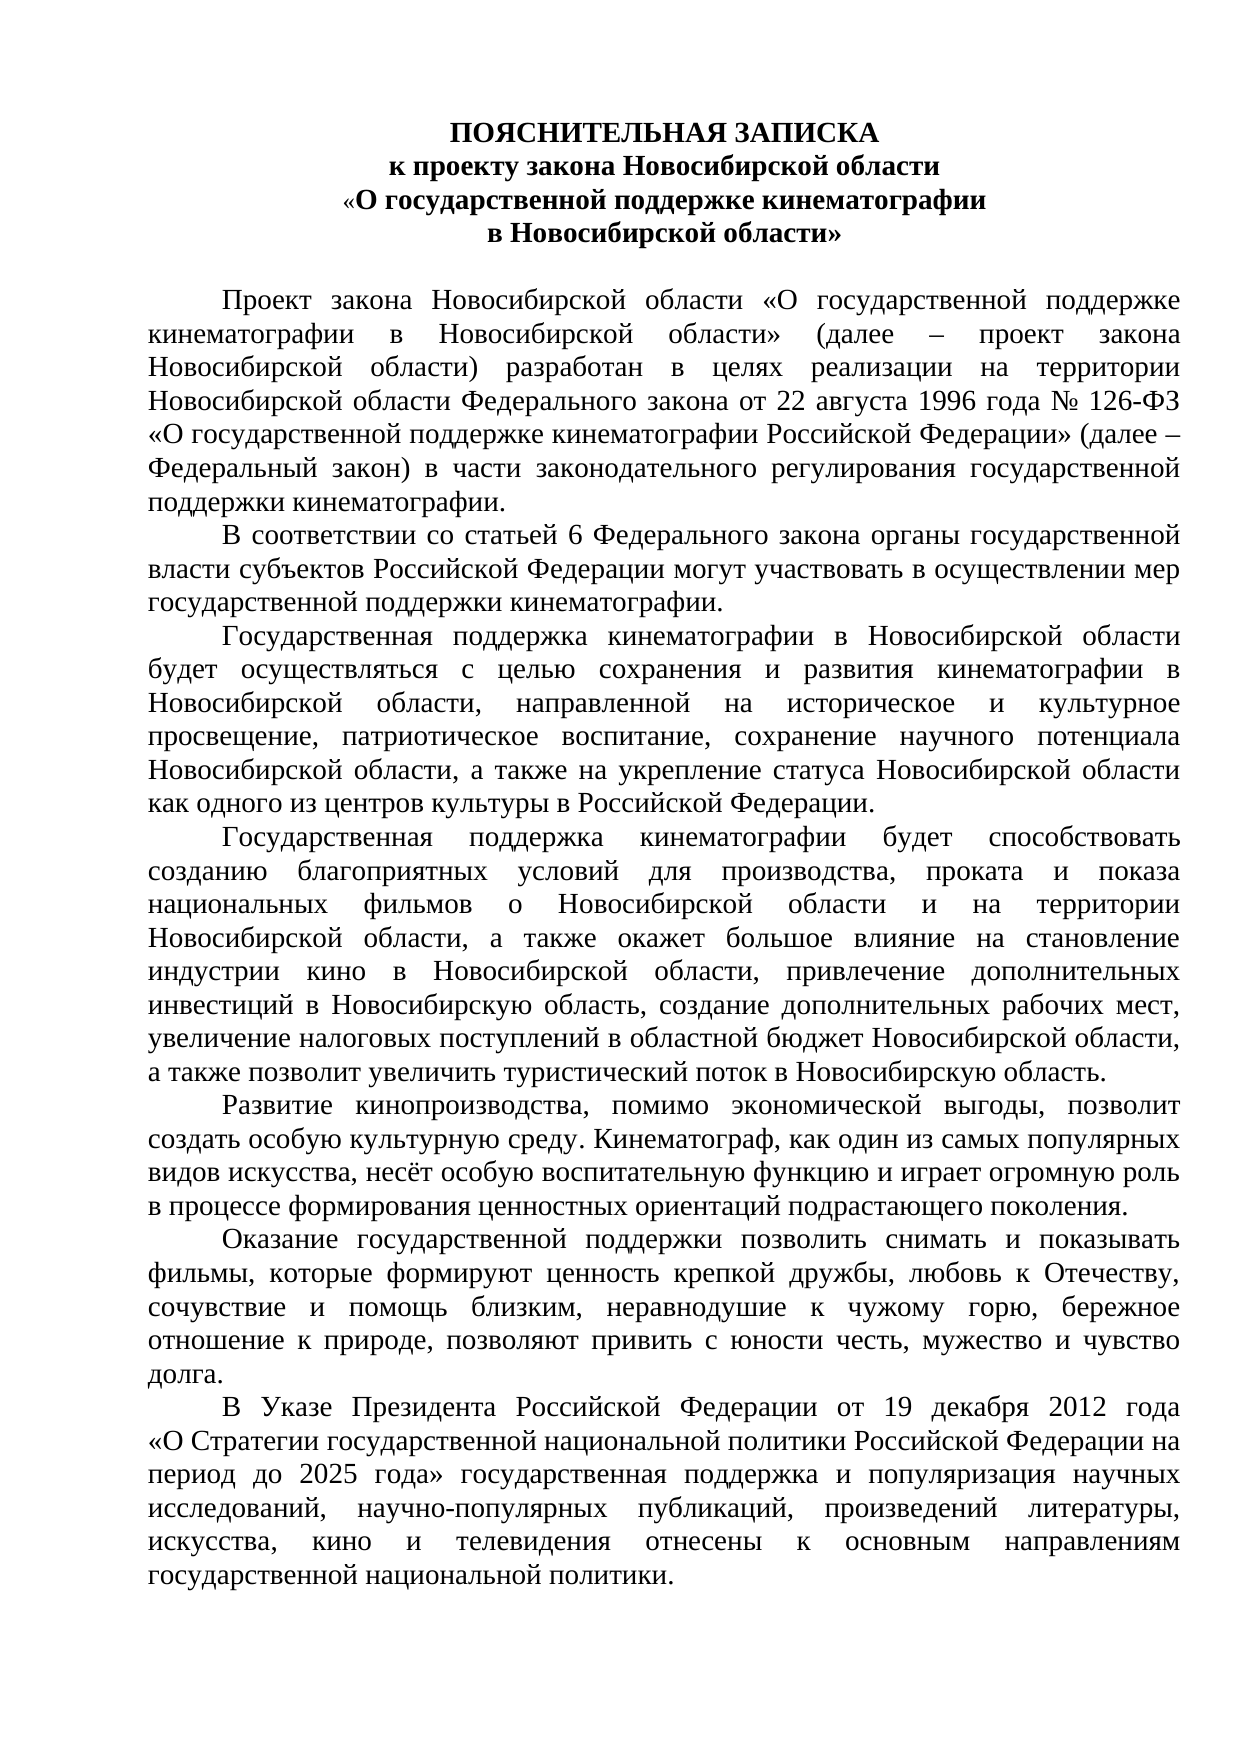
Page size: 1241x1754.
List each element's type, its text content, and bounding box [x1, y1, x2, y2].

text Развитие кинопроизводства, помимо экономической выгоды, позволит создать особую культурную среду. Кинематограф, как один из самых популярных видов искусства, несёт особую воспитательную функцию и играет огромную роль в процессе формирования ценностных ориентаций подрастающего поколения. [148, 1087, 1181, 1121]
text В соответствии со статьей 6 Федерального закона органы государственной власти субъектов Российской Федерации могут участвовать в осуществлении мер государственной поддержки кинематографии. [148, 517, 1181, 618]
text Развитие кинопроизводства, помимо экономической выгоды, позволит создать особую культурную среду. Кинематограф, как один из самых популярных видов искусства, несёт особую воспитательную функцию и играет огромную роль в процессе формирования ценностных ориентаций подрастающего поколения. [148, 1121, 1181, 1222]
text в Новосибирской области» [148, 215, 1181, 249]
text В Указе Президента Российской Федерации от 19 декабря 2012 года «О Стратегии государственной национальной политики Российской Федерации на период до 2025 года» государственная поддержка и популяризация научных исследований, научно-популярных публикаций, произведений литературы, искусства, кино и телевидения отнесены к основным направлениям государственной национальной политики. [148, 1389, 1181, 1591]
text Государственная поддержка кинематографии в Новосибирской области будет осуществляться с целью сохранения и развития кинематографии в Новосибирской области, направленной на историческое и культурное просвещение, патриотическое воспитание, сохранение научного потенциала Новосибирской области, а также на укрепление статуса Новосибирской области как одного из центров культуры в Российской Федерации. [148, 618, 1181, 819]
text Проект закона Новосибирской области «О государственной поддержке кинематографии в Новосибирской области» (далее – проект закона Новосибирской области) разработан в целях реализации на территории Новосибирской области Федерального закона от 22 августа 1996 года № 126-ФЗ «О государственной поддержке кинематографии Российской Федерации» (далее – Федеральный закон) в части законодательного регулирования государственной поддержки кинематографии. [148, 282, 1181, 517]
text к проекту закона Новосибирской области [148, 148, 1181, 182]
text ПОЯСНИТЕЛЬНАЯ ЗАПИСКА [148, 118, 1181, 148]
text «О государственной поддержке кинематографии [148, 182, 1181, 215]
text Оказание государственной поддержки позволить снимать и показывать фильмы, которые формируют ценность крепкой дружбы, любовь к Отечеству, сочувствие и помощь близким, неравнодушие к чужому горю, бережное отношение к природе, позволяют привить с юности честь, мужество и чувство долга. [148, 1222, 1181, 1389]
text Государственная поддержка кинематографии будет способствовать созданию благоприятных условий для производства, проката и показа национальных фильмов о Новосибирской области и на территории Новосибирской области, а также окажет большое влияние на становление индустрии кино в Новосибирской области, привлечение дополнительных инвестиций в Новосибирскую область, создание дополнительных рабочих мест, увеличение налоговых поступлений в областной бюджет Новосибирской области, а также позволит увеличить туристический поток в Новосибирскую область. [148, 819, 1181, 1087]
